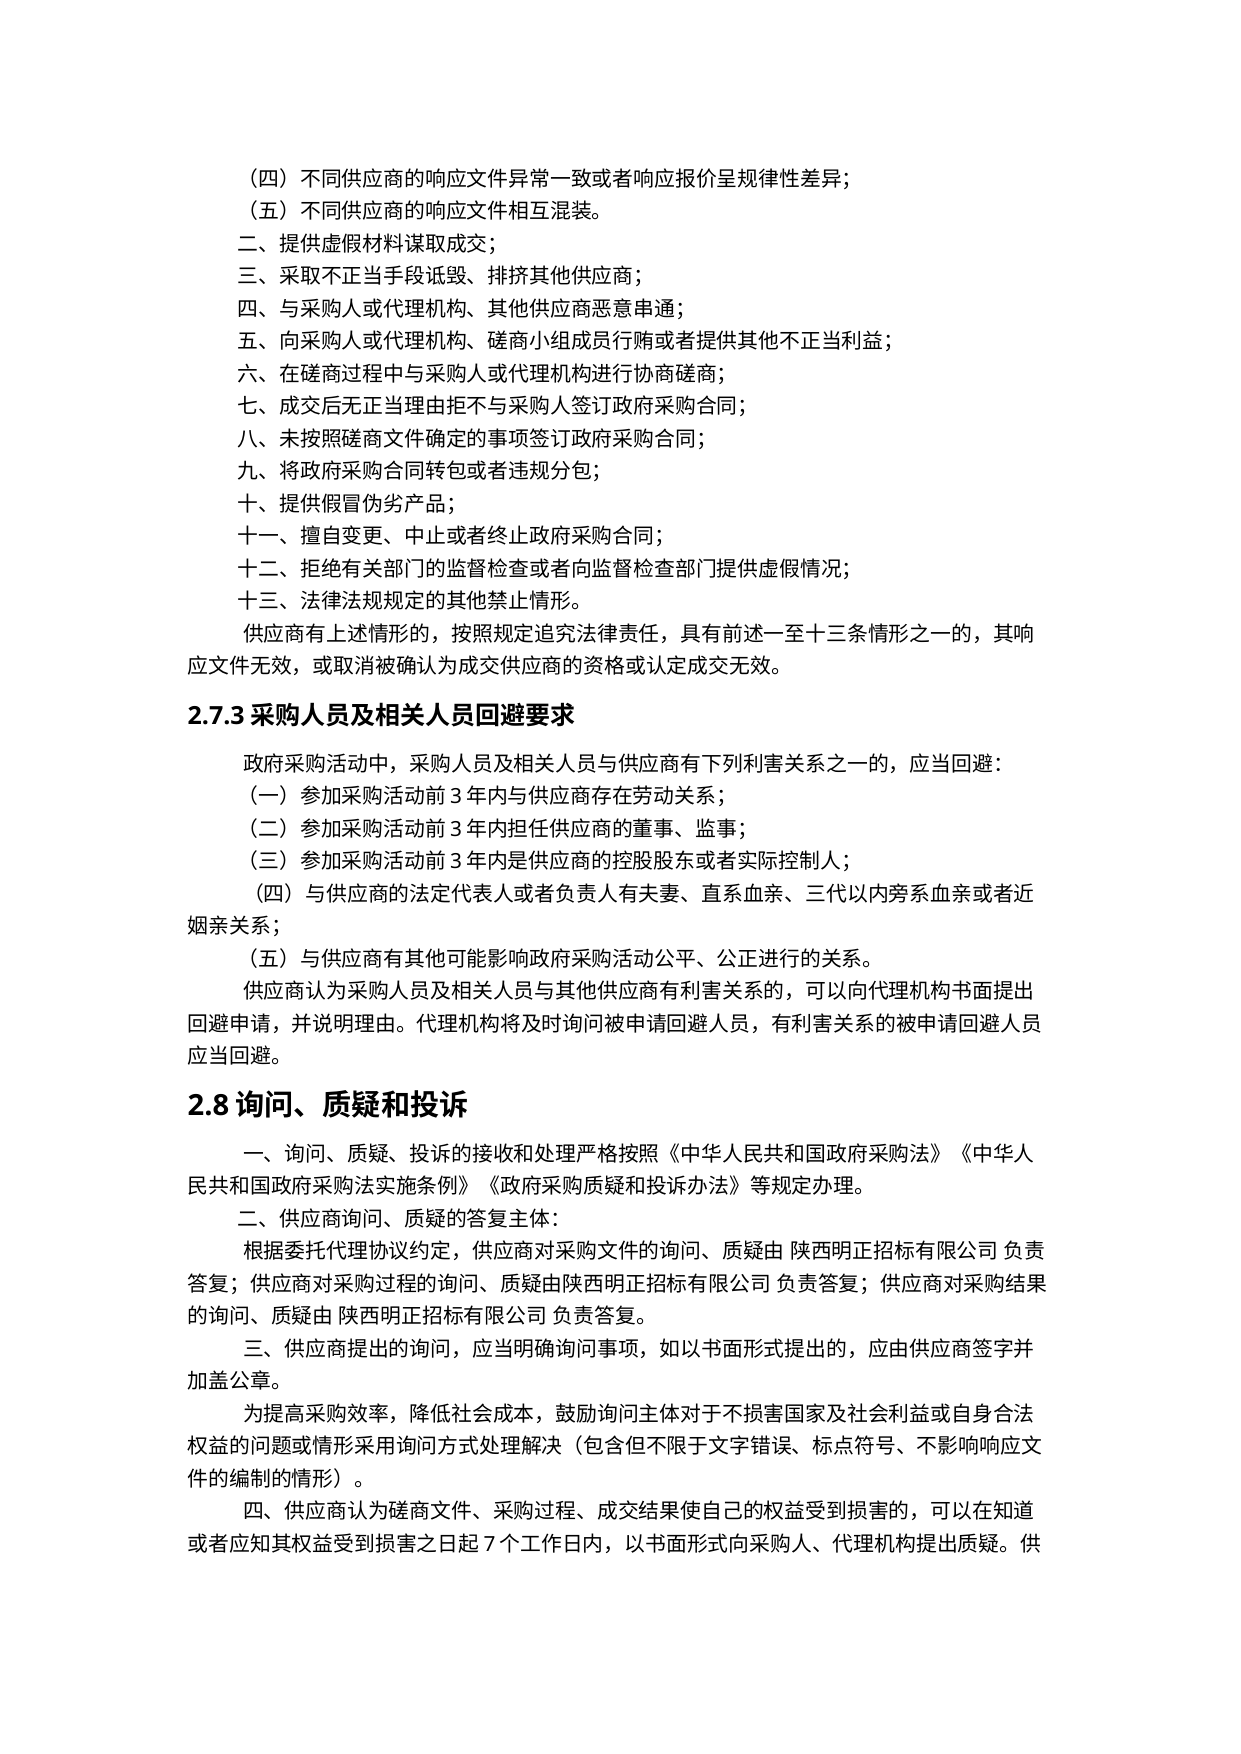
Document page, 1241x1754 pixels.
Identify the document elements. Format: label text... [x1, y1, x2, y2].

text （五）与供应商有其他可能影响政府采购活动公平、公正进行的关系。 [187, 942, 1053, 974]
text 二、提供虚假材料谋取成交； [187, 227, 1053, 259]
text 五、向采购人或代理机构、磋商小组成员行贿或者提供其他不正当利益； [187, 324, 1053, 357]
text 三、供应商提出的询问，应当明确询问事项，如以书面形式提出的，应由供应商签字并加盖公章。 [187, 1332, 1053, 1397]
text 八、未按照磋商文件确定的事项签订政府采购合同； [187, 422, 1053, 454]
text 六、在磋商过程中与采购人或代理机构进行协商磋商； [187, 357, 1053, 389]
text 2.7.3采购人员及相关人员回避要求 [187, 682, 1053, 747]
text 供应商有上述情形的，按照规定追究法律责任，具有前述一至十三条情形之一的，其响应文件无效，或取消被确认为成交供应商的资格或认定成交无效。 [187, 617, 1053, 682]
text 九、将政府采购合同转包或者违规分包； [187, 454, 1053, 487]
text （四）不同供应商的响应文件异常一致或者响应报价呈规律性差异； [187, 162, 1053, 194]
text 二、供应商询问、质疑的答复主体： [187, 1202, 1053, 1234]
text 供应商认为采购人员及相关人员与其他供应商有利害关系的，可以向代理机构书面提出回避申请，并说明理由。代理机构将及时询问被申请回避人员，有利害关系的被申请回避人员应当回避。 [187, 974, 1053, 1072]
text 十、提供假冒伪劣产品； [187, 487, 1053, 519]
text 十二、拒绝有关部门的监督检查或者向监督检查部门提供虚假情况； [187, 552, 1053, 584]
text （三）参加采购活动前3年内是供应商的控股股东或者实际控制人； [187, 844, 1053, 877]
text （五）不同供应商的响应文件相互混装。 [187, 194, 1053, 227]
text 政府采购活动中，采购人员及相关人员与供应商有下列利害关系之一的，应当回避： [187, 747, 1053, 779]
text 根据委托代理协议约定，供应商对采购文件的询问、质疑由 陕西明正招标有限公司 负责答复；供应商对采购过程的询问、质疑由陕西明正招标有限公司 负责答复；供应商对采购结果的询问、质疑由 陕西明正招标有限公司 负责答复。 [187, 1234, 1053, 1332]
text 三、采取不正当手段诋毁、排挤其他供应商； [187, 259, 1053, 292]
text （一）参加采购活动前3年内与供应商存在劳动关系； [187, 779, 1053, 812]
text 一、询问、质疑、投诉的接收和处理严格按照《中华人民共和国政府采购法》《中华人民共和国政府采购法实施条例》《政府采购质疑和投诉办法》等规定办理。 [187, 1137, 1053, 1202]
text 2.8询问、质疑和投诉 [187, 1072, 1053, 1137]
text 四、与采购人或代理机构、其他供应商恶意串通； [187, 292, 1053, 324]
text 七、成交后无正当理由拒不与采购人签订政府采购合同； [187, 389, 1053, 422]
text 十三、法律法规规定的其他禁止情形。 [187, 584, 1053, 617]
text （四）与供应商的法定代表人或者负责人有夫妻、直系血亲、三代以内旁系血亲或者近姻亲关系； [187, 877, 1053, 942]
text （二）参加采购活动前3年内担任供应商的董事、监事； [187, 812, 1053, 844]
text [187, 1494, 1053, 1559]
text 十一、擅自变更、中止或者终止政府采购合同； [187, 519, 1053, 552]
text 为提高采购效率，降低社会成本，鼓励询问主体对于不损害国家及社会利益或自身合法权益的问题或情形采用询问方式处理解决（包含但不限于文字错误、标点符号、不影响响应文件的编制的情形）。 [187, 1397, 1053, 1494]
